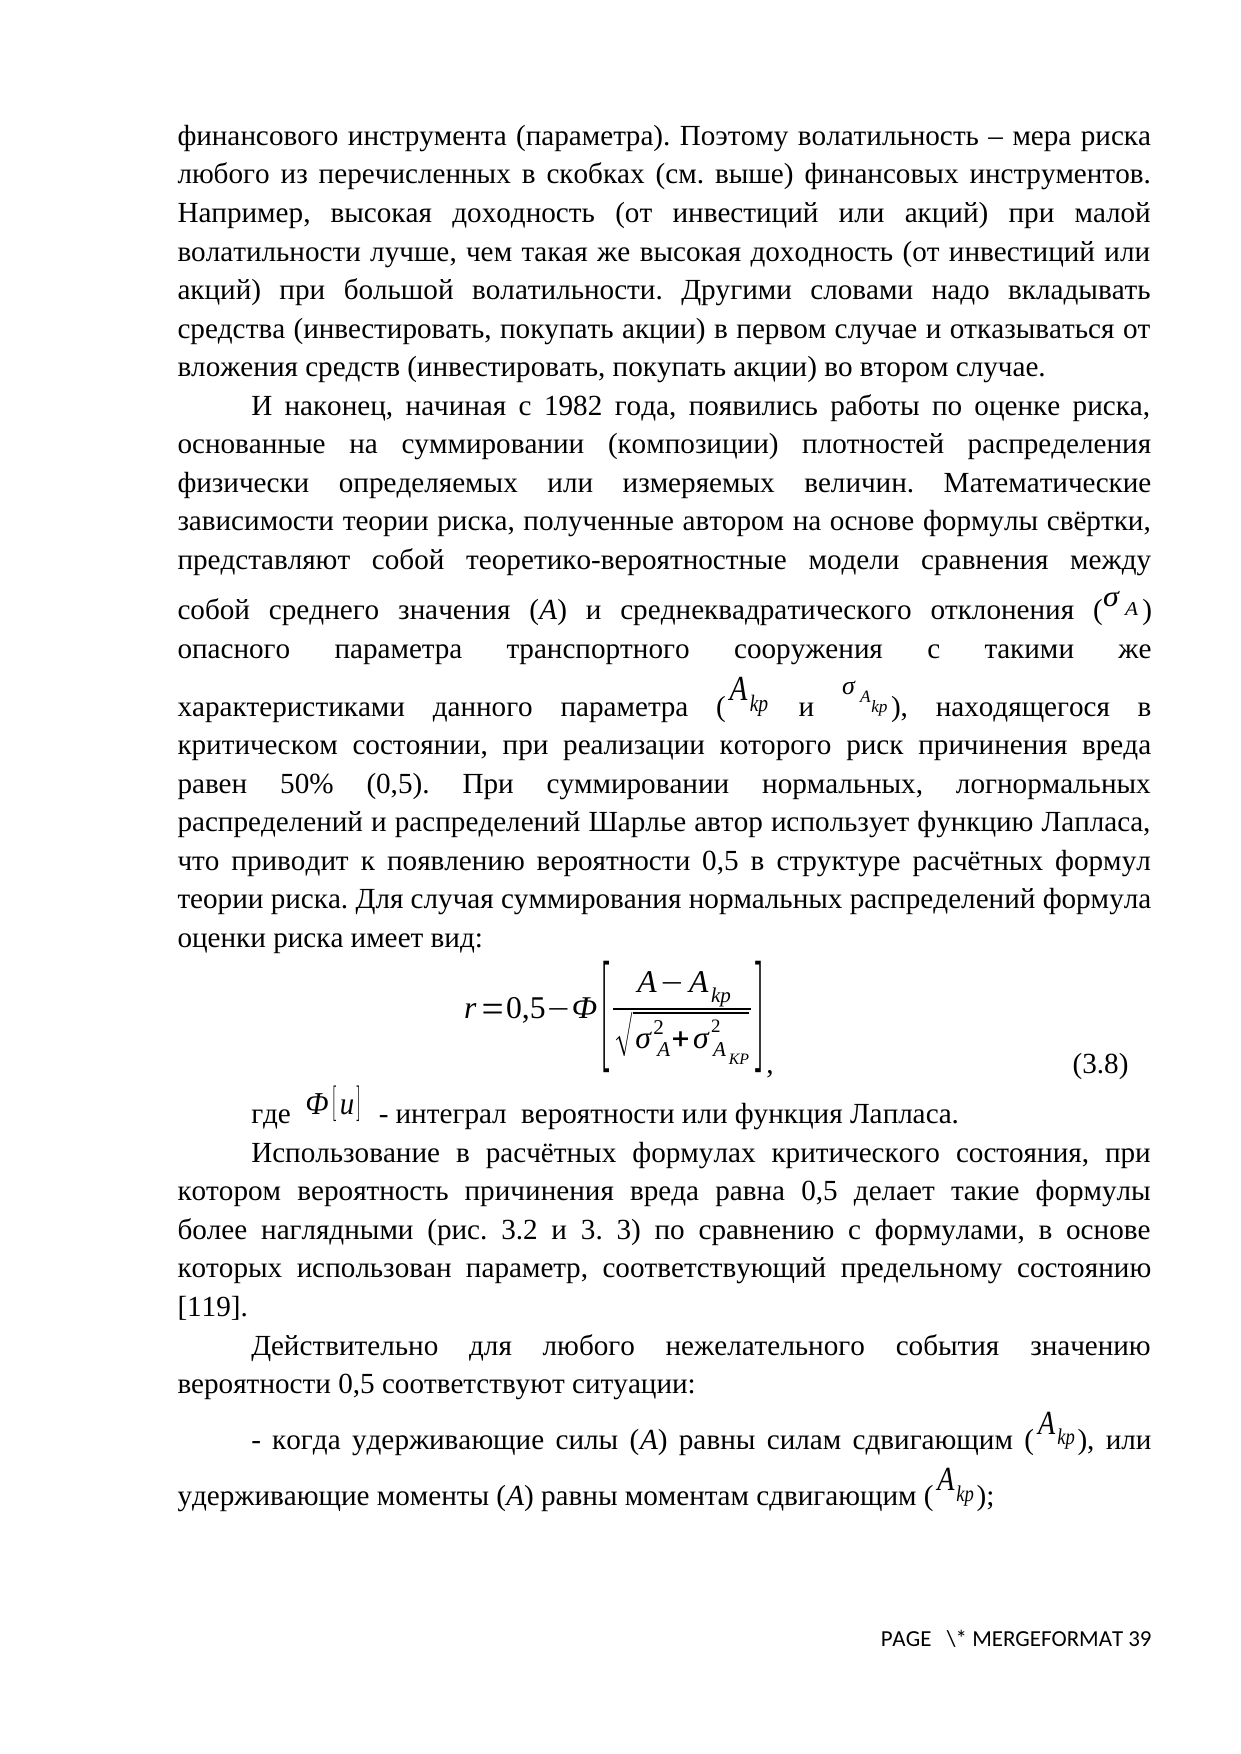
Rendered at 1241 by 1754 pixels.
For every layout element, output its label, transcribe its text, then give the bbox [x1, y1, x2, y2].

text - когда удерживающие силы (A) равны силам сдвигающим (), или удерживающие моменты (A) равны моментам сдвигающим (); [177, 1405, 1152, 1512]
text Использование в расчётных формулах критического состояния, при котором вероятность причинения вреда равна 0,5 делает такие формулы более наглядными (рис. 3.2 и 3. 3) по сравнению с формулами, в основе которых использован параметр, соответствующий предельному состоянию [119]. [177, 1135, 1152, 1323]
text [177, 118, 1152, 383]
text И наконец, начиная с 1982 года, появились работы по оценке риска, основанные на суммировании (композиции) плотностей распределения физически определяемых или измеряемых величин. Математические зависимости теории риска, полученные автором на основе формулы свёртки, представляют собой теоретико-вероятностные модели сравнения между собой среднего значения (A) и среднеквадратического отклонения () опасного параметра транспортного сооружения с такими же характеристиками данного параметра ( и ), находящегося в критическом состоянии, при реализации которого риск причинения вреда равен 50% (0,5). При суммировании нормальных, логнормальных распределений и распределений Шарлье автор использует функцию Лапласа, что приводит к появлению вероятности 0,5 в структуре расчётных формул теории риска. Для случая суммирования нормальных распределений формула оценки риска имеет вид: [177, 388, 1152, 954]
text , (3.8) [177, 959, 1152, 1080]
text где - интеграл вероятности или функция Лапласа. [177, 1085, 1152, 1130]
text Действительно для любого нежелательного события значению вероятности 0,5 соответствуют ситуации: [177, 1328, 1152, 1400]
